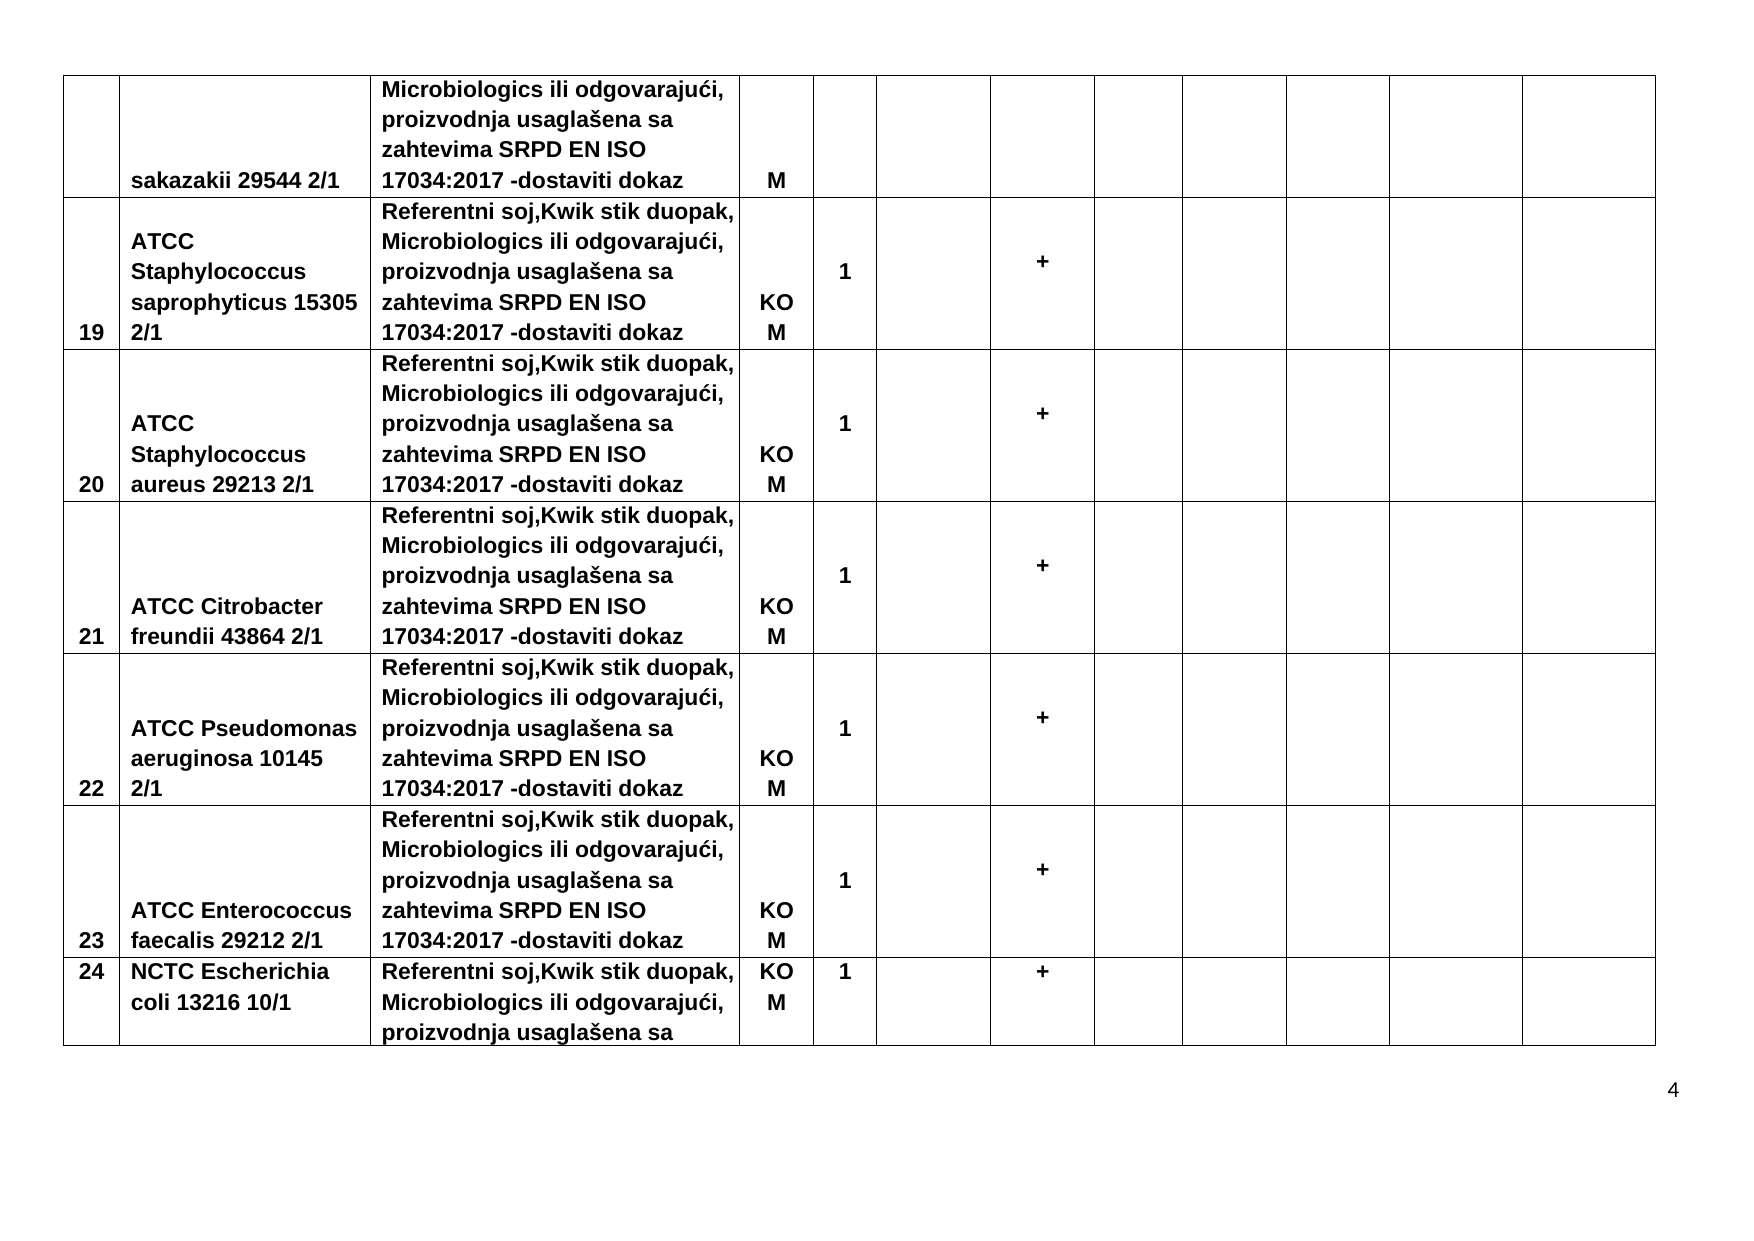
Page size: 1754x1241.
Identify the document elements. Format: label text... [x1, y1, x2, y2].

table_cell + [991, 198, 1094, 349]
table_cell [1523, 76, 1655, 197]
table_cell 23 [64, 806, 119, 957]
table_cell [877, 654, 990, 805]
table_cell [1523, 958, 1655, 1045]
table_cell 18 [64, 76, 119, 197]
table_cell [1390, 198, 1522, 349]
table_cell [1183, 806, 1286, 957]
table_cell [1183, 350, 1286, 501]
table_cell KOM [740, 76, 813, 197]
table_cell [371, 76, 739, 197]
table_cell 1 [814, 350, 876, 501]
table_cell ATCC Staphylococcus aureus 29213 2/1 [120, 350, 370, 501]
table_cell [877, 76, 990, 197]
table_cell Referentni soj,Kwik stik duopak, Microbiologics ili odgovarajući, proizvodnja usaglašena sa zahtevima SRPD EN ISO 17034:2017 -dostaviti dokaz [371, 350, 739, 501]
table_cell [1287, 806, 1389, 957]
table_cell 1 [814, 76, 876, 197]
table_cell ATCC Citrobacter freundii 43864 2/1 [120, 502, 370, 653]
table_cell 1 [814, 958, 876, 1045]
table_cell [1287, 76, 1389, 197]
table_cell [1523, 198, 1655, 349]
table_cell 1 [814, 806, 876, 957]
table_cell ATCC Pseudomonas aeruginosa 10145 2/1 [120, 654, 370, 805]
table_cell + [991, 654, 1094, 805]
table_cell [1287, 350, 1389, 501]
table_cell [1390, 76, 1522, 197]
table_cell [1287, 502, 1389, 653]
table_cell 20 [64, 350, 119, 501]
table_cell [120, 958, 370, 1045]
table_cell KOM [740, 198, 813, 349]
table_cell Referentni soj,Kwik stik duopak, Microbiologics ili odgovarajući, proizvodnja usaglašena sa zahtevima SRPD EN ISO 17034:2017 -dostaviti dokaz [371, 502, 739, 653]
table_cell KOM [740, 502, 813, 653]
table_cell 21 [64, 502, 119, 653]
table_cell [120, 76, 370, 197]
table_cell + [991, 350, 1094, 501]
table_cell [1390, 654, 1522, 805]
table_cell [1095, 198, 1182, 349]
table_cell [877, 806, 990, 957]
table_cell [1287, 198, 1389, 349]
table_cell ATCC Enterococcus faecalis 29212 2/1 [120, 806, 370, 957]
table_cell [1095, 502, 1182, 653]
table_cell Referentni soj,Kwik stik duopak, Microbiologics ili odgovarajući, proizvodnja usaglašena sa zahtevima SRPD EN ISO 17034:2017 -dostaviti dokaz [371, 806, 739, 957]
table_cell KOM [740, 350, 813, 501]
table_cell [877, 350, 990, 501]
table_cell 1 [814, 654, 876, 805]
table_cell [1095, 958, 1182, 1045]
table_cell [1390, 958, 1522, 1045]
table_cell 1 [814, 502, 876, 653]
table_cell + [991, 958, 1094, 1045]
table_cell 1 [814, 198, 876, 349]
table_cell + [991, 76, 1094, 197]
table_cell [1287, 654, 1389, 805]
table_cell [1183, 958, 1286, 1045]
table_cell 22 [64, 654, 119, 805]
table_cell ATCC Staphylococcus saprophyticus 15305 2/1 [120, 198, 370, 349]
table_cell KOM [740, 958, 813, 1045]
table_cell [1095, 76, 1182, 197]
table_cell [877, 502, 990, 653]
table_cell [1183, 654, 1286, 805]
table_cell [1523, 502, 1655, 653]
table_cell [1183, 76, 1286, 197]
table_cell [1183, 198, 1286, 349]
table_cell [1183, 502, 1286, 653]
table_cell [877, 958, 990, 1045]
table_cell Referentni soj,Kwik stik duopak, Microbiologics ili odgovarajući, proizvodnja usaglašena sa zahtevima SRPD EN ISO 17034:2017 -dostaviti dokaz [371, 654, 739, 805]
table_cell [1523, 350, 1655, 501]
table_cell + [991, 502, 1094, 653]
table_cell [1523, 806, 1655, 957]
table_cell 19 [64, 198, 119, 349]
table_cell Referentni soj,Kwik stik duopak, Microbiologics ili odgovarajući, proizvodnja usaglašena sa zahtevima SRPD EN ISO 17034:2017 -dostaviti dokaz [371, 198, 739, 349]
table_cell [1390, 350, 1522, 501]
table_cell KOM [740, 806, 813, 957]
table_cell 24 [64, 958, 119, 1045]
table_cell + [991, 806, 1094, 957]
table_cell [1523, 654, 1655, 805]
table_cell [1095, 350, 1182, 501]
table_cell KOM [740, 654, 813, 805]
table_cell [1287, 958, 1389, 1045]
table_cell [877, 198, 990, 349]
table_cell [371, 958, 739, 1045]
table_cell [1390, 502, 1522, 653]
table_cell [1095, 806, 1182, 957]
table_cell [1390, 806, 1522, 957]
table_cell [1095, 654, 1182, 805]
